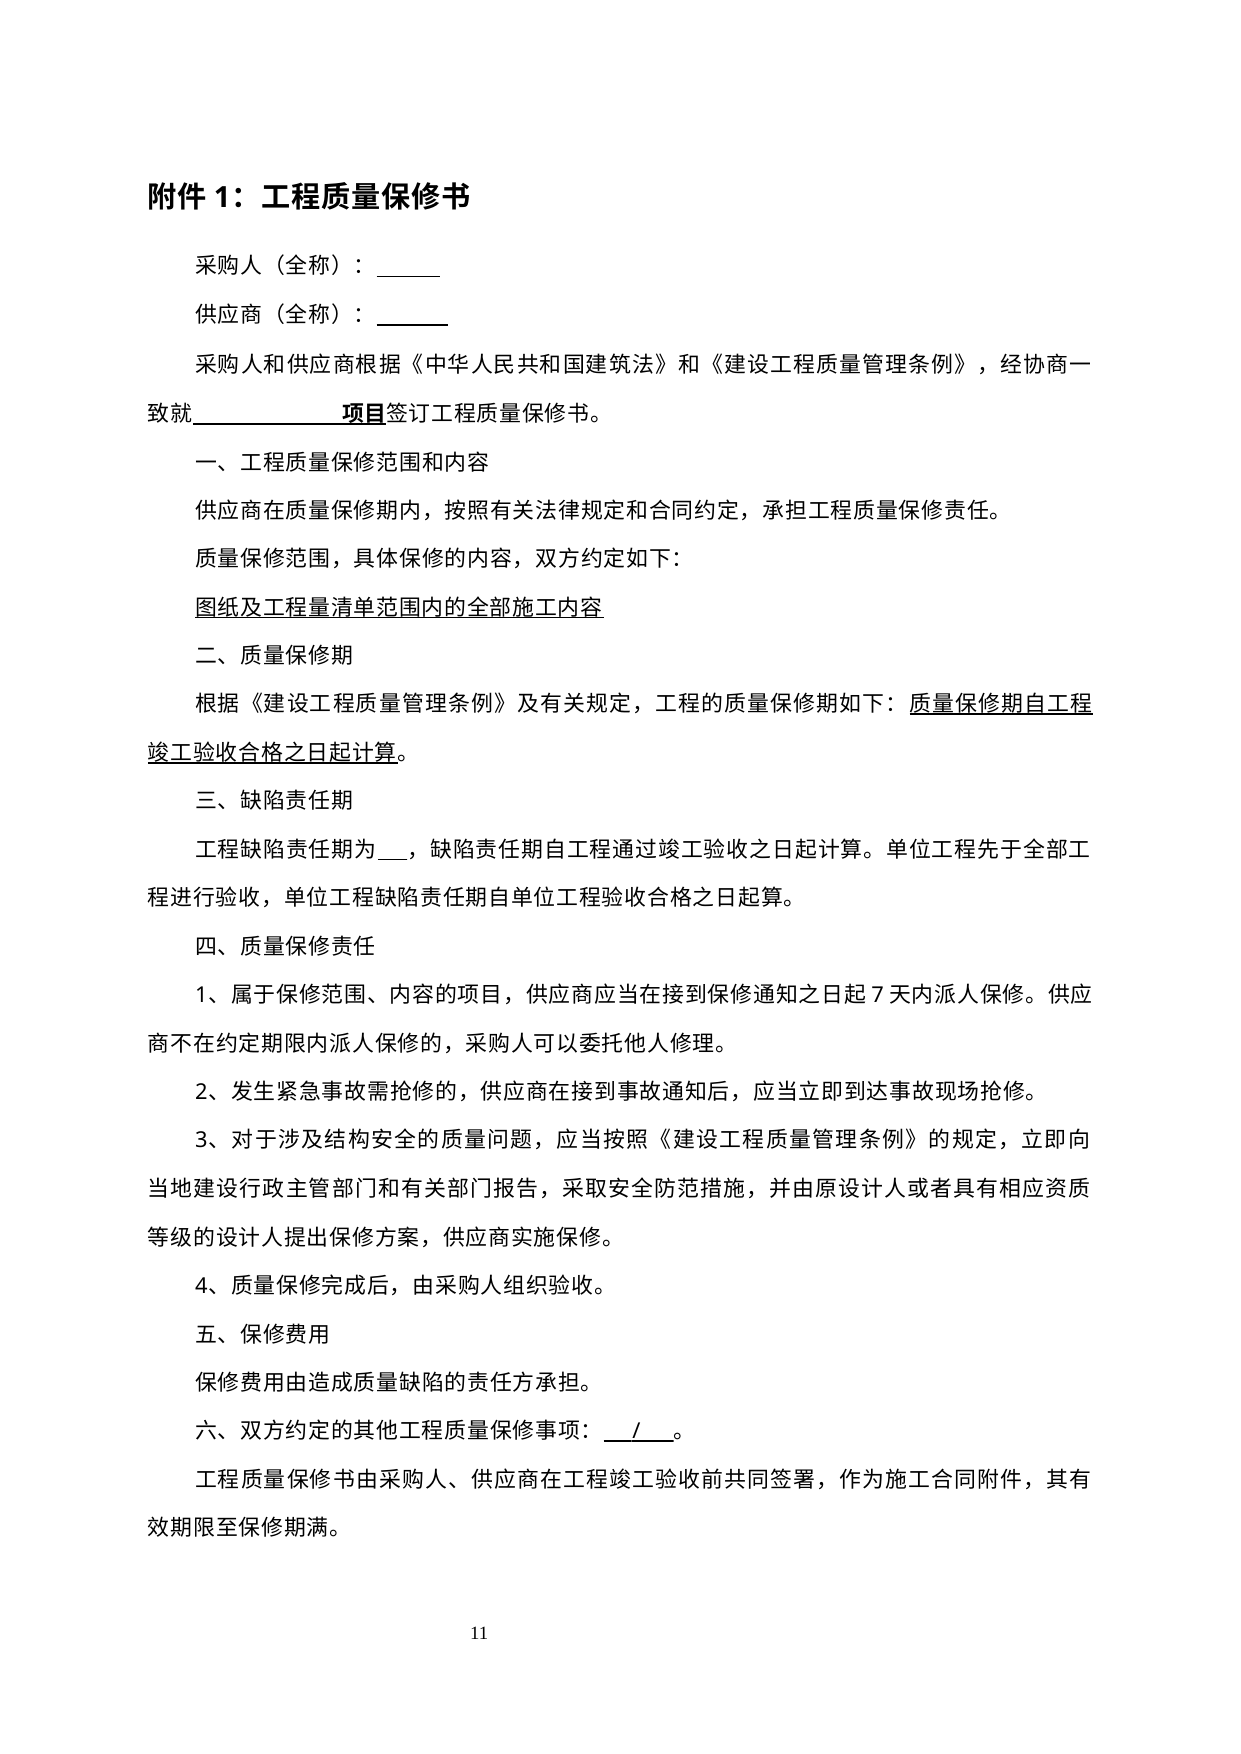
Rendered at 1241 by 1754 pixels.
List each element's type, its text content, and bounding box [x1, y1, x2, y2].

text 供应商在质量保修期内，按照有关法律规定和合同约定，承担工程质量保修责任。 [148, 492, 1093, 525]
text 4、质量保修完成后，由采购人组织验收。 [148, 1268, 1093, 1300]
text 1、属于保修范围、内容的项目，供应商应当在接到保修通知之日起7天内派人保修。供应商不在约定期限内派人保修的，采购人可以委托他人修理。 [148, 977, 1093, 1058]
text 采购人（全称）： [148, 248, 1093, 281]
text 四、质量保修责任 [148, 928, 1093, 961]
text 一、工程质量保修范围和内容 [148, 444, 1093, 477]
text 3、对于涉及结构安全的质量问题，应当按照《建设工程质量管理条例》的规定，立即向当地建设行政主管部门和有关部门报告，采取安全防范措施，并由原设计人或者具有相应资质等级的设计人提出保修方案，供应商实施保修。 [148, 1122, 1093, 1252]
text 采购人和供应商根据《中华人民共和国建筑法》和《建设工程质量管理条例》，经协商一致就 项目签订工程质量保修书。 [148, 347, 1093, 428]
text 附件1：工程质量保修书 [148, 162, 1093, 227]
text 三、缺陷责任期 [148, 783, 1093, 815]
text 五、保修费用 [148, 1316, 1093, 1349]
text 2、发生紧急事故需抢修的，供应商在接到事故通知后，应当立即到达事故现场抢修。 [148, 1074, 1093, 1106]
text 质量保修范围，具体保修的内容，双方约定如下： [148, 541, 1093, 573]
text 二、质量保修期 [148, 637, 1093, 670]
text 工程质量保修书由采购人、供应商在工程竣工验收前共同签署，作为施工合同附件，其有效期限至保修期满。 [148, 1461, 1093, 1542]
text 保修费用由造成质量缺陷的责任方承担。 [148, 1364, 1093, 1397]
text 工程缺陷责任期为 ，缺陷责任期自工程通过竣工验收之日起计算。单位工程先于全部工程进行验收，单位工程缺陷责任期自单位工程验收合格之日起算。 [148, 831, 1093, 912]
text 图纸及工程量清单范围内的全部施工内容 [148, 589, 1093, 622]
text 供应商（全称）： [148, 296, 1093, 329]
text 根据《建设工程质量管理条例》及有关规定，工程的质量保修期如下：质量保修期自工程竣工验收合格之日起计算。 [148, 686, 1093, 767]
text 六、双方约定的其他工程质量保修事项： / 。 [148, 1413, 1093, 1445]
